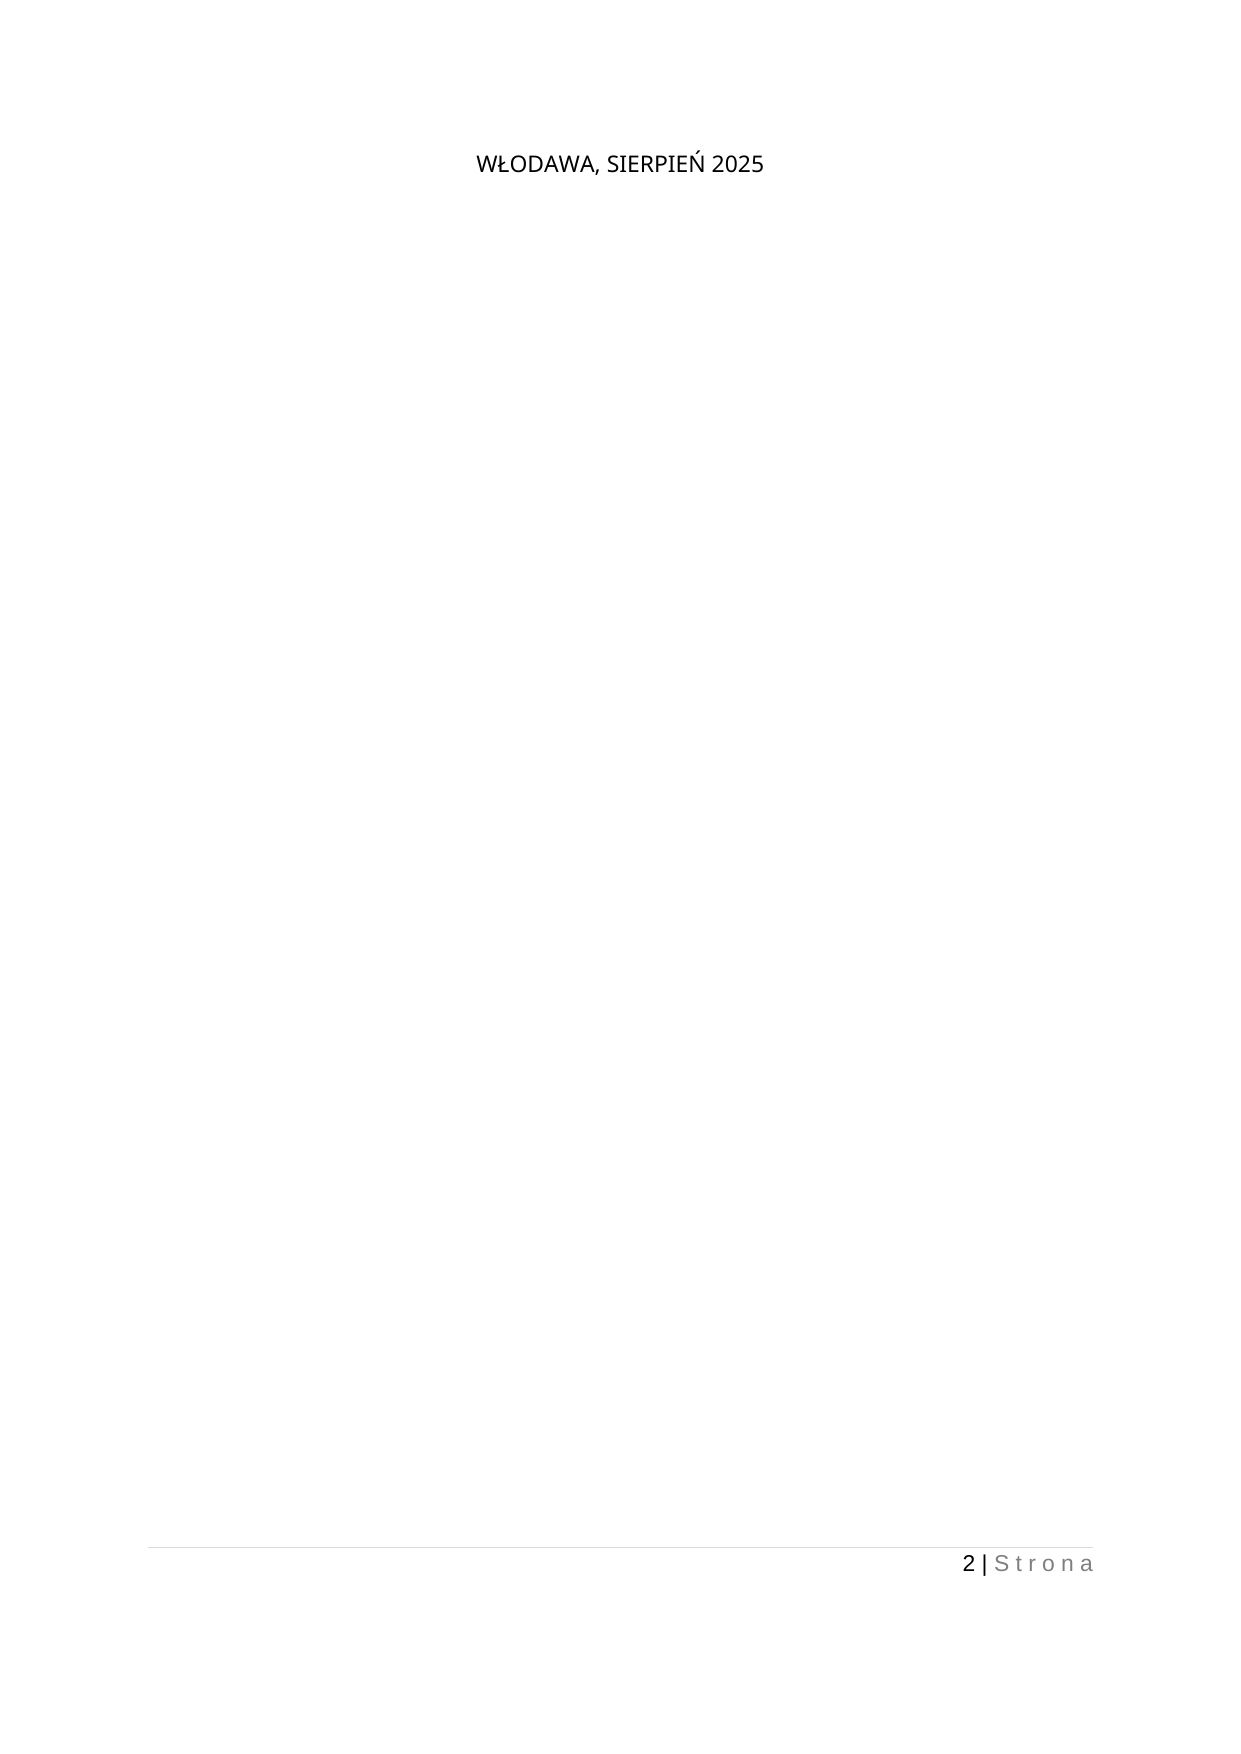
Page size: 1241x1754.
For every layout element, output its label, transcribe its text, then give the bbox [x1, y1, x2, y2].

text WŁODAWA, SIERPIEŃ 2025 [148, 148, 1093, 179]
